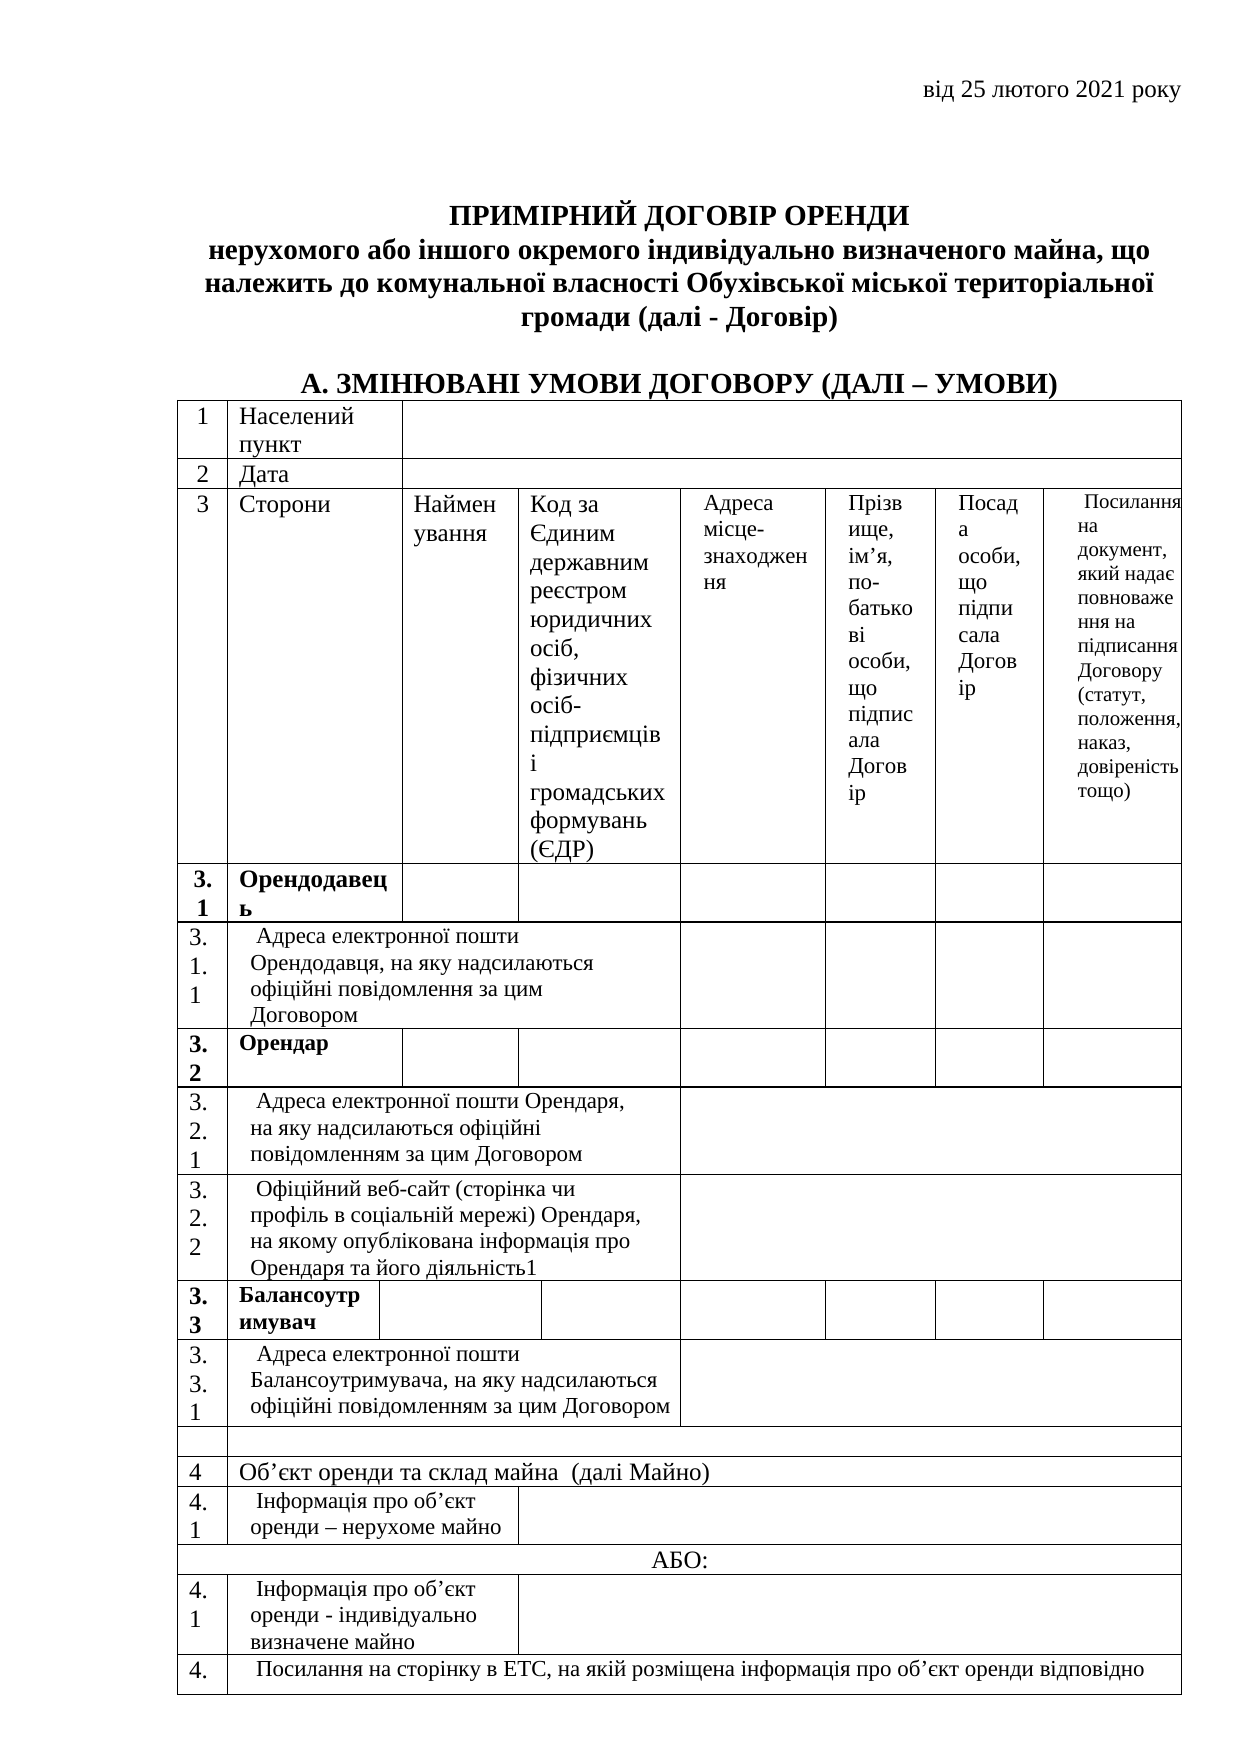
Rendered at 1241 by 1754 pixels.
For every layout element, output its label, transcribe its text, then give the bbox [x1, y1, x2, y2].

table_cell [681, 864, 825, 921]
table_cell [681, 1175, 1181, 1280]
table_cell 4.1 [178, 1487, 227, 1544]
table_cell Сторони [228, 489, 402, 863]
table_header Населений пункт [228, 401, 402, 458]
table_cell 3.3.1 [178, 1340, 227, 1426]
table_cell [403, 459, 1181, 488]
table_cell [542, 1281, 680, 1339]
table_cell [681, 1281, 825, 1339]
table_cell [228, 923, 680, 1028]
table_cell [403, 864, 518, 921]
table_cell [228, 1088, 680, 1174]
table_cell [826, 489, 935, 863]
table_cell [681, 1340, 1181, 1426]
table_cell [826, 923, 935, 1028]
table_cell [519, 1029, 680, 1086]
table_cell [178, 1427, 227, 1456]
table_cell [936, 1281, 1043, 1339]
table_header 1 [178, 401, 227, 458]
table_cell [228, 1340, 680, 1426]
table_cell [1044, 923, 1181, 1028]
table_cell [936, 489, 1043, 863]
table_cell [681, 923, 825, 1028]
table_cell [1044, 1281, 1181, 1339]
table_cell [228, 1655, 1181, 1694]
table_cell Балансоутримувач [228, 1281, 379, 1339]
table_cell [228, 1427, 1181, 1456]
text нерухомого або іншого окремого індивідуально визначеного майна, що належить до комунальної власності Обухівської міської територіальної громади (далі - Договір) [177, 232, 1181, 333]
table_cell [936, 864, 1043, 921]
table_cell [403, 1029, 518, 1086]
table_cell 2 [178, 459, 227, 488]
table_cell Найменування [403, 489, 518, 863]
table_cell [519, 864, 680, 921]
table_cell [826, 864, 935, 921]
table_cell [1044, 1029, 1181, 1086]
table_cell [519, 1575, 1181, 1654]
table_cell [826, 1281, 935, 1339]
table_cell 3.2.1 [178, 1088, 227, 1174]
table_cell 3.3 [178, 1281, 227, 1339]
text А. ЗМІНЮВАНІ УМОВИ ДОГОВОРУ (ДАЛІ – УМОВИ) [177, 366, 1181, 400]
table_cell [681, 1029, 825, 1086]
table_cell [1044, 489, 1181, 863]
table_cell 3.2.2 [178, 1175, 227, 1280]
table_cell [1044, 864, 1181, 921]
table_cell Код за Єдиним державним реєстром юридичних осіб, фізичних осіб-підприємців і громадських формувань (ЄДР) [519, 489, 680, 863]
table_cell [228, 1487, 518, 1544]
table_cell [936, 923, 1043, 1028]
table_cell [228, 1175, 680, 1280]
table_cell 3.1.1 [178, 923, 227, 1028]
table_cell [826, 1029, 935, 1086]
table_cell 4.1 [178, 1575, 227, 1654]
table_cell 3.2 [178, 1029, 227, 1086]
table_cell [519, 1487, 1181, 1544]
table_cell [228, 1575, 518, 1654]
text ПРИМІРНИЙ ДОГОВІР ОРЕНДИ [177, 198, 1181, 232]
table_cell АБО: [178, 1545, 1181, 1574]
table_cell Орендодавець [228, 864, 402, 921]
table_cell 4.2 [178, 1655, 227, 1694]
table_cell Орендар [228, 1029, 402, 1086]
table_cell Дата [228, 459, 402, 488]
table_cell [681, 1088, 1181, 1174]
table_cell 3.1 [178, 864, 227, 921]
table_header [403, 401, 1181, 458]
table_cell [380, 1281, 541, 1339]
table_cell [681, 489, 825, 863]
table_cell 4 [178, 1457, 227, 1486]
table_cell 3 [178, 489, 227, 863]
text від 25 лютого 2021 року [177, 74, 1181, 103]
table_cell [936, 1029, 1043, 1086]
table_cell Об’єкт оренди та склад майна (далі Майно) [228, 1457, 1181, 1486]
